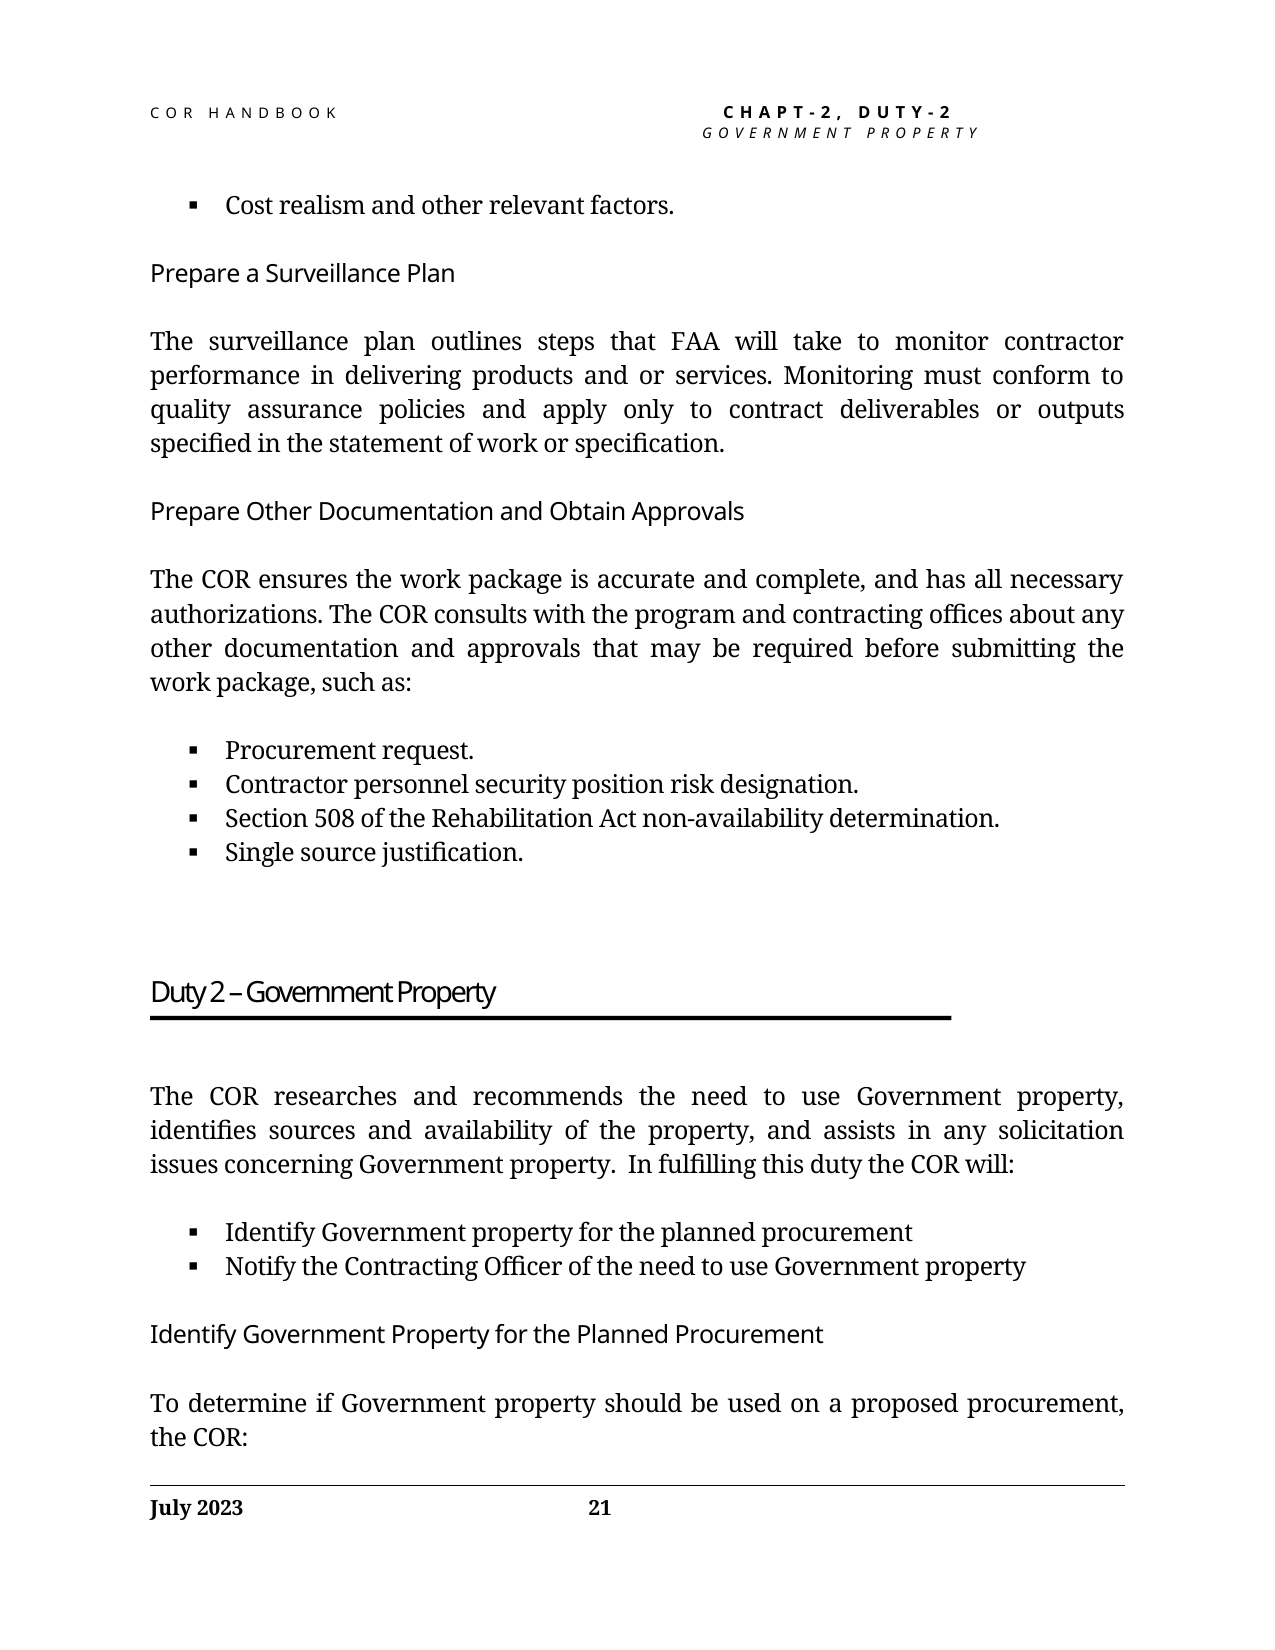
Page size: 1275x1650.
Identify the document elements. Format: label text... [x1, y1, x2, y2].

list Contractor personnel security position risk designation. [187, 767, 1125, 801]
text To determine if Government property should be used on a proposed procurement, the COR: [150, 1385, 1125, 1453]
subtitle Prepare Other Documentation and Obtain Approvals [150, 494, 1125, 528]
subtitle Identify Government Property for the Planned Procurement [150, 1317, 1125, 1351]
text The COR ensures the work package is accurate and complete, and has all necessary authorizations. The COR consults with the program and contracting offices about any other documentation and approvals that may be required before submitting the work package, such as: [150, 562, 1125, 698]
list Identify Government property for the planned procurement [187, 1215, 1125, 1249]
text The COR researches and recommends the need to use Government property, identifies sources and availability of the property, and assists in any solicitation issues concerning Government property. In fulfilling this duty the COR will: [150, 1079, 1125, 1181]
list Notify the Contracting Officer of the need to use Government property [187, 1249, 1125, 1283]
subtitle Prepare a Surveillance Plan [150, 256, 1125, 290]
list Single source justification. [187, 835, 1125, 869]
list Section 508 of the Rehabilitation Act non-availability determination. [187, 801, 1125, 835]
text The surveillance plan outlines steps that FAA will take to monitor contractor performance in delivering products and or services. Monitoring must conform to quality assurance policies and apply only to contract deliverables or outputs specified in the statement of work or specification. [150, 324, 1125, 460]
picture [150, 1010, 952, 1025]
list Procurement request. [187, 732, 1125, 767]
subtitle Duty 2 – Government Property [150, 971, 1125, 1011]
list Cost realism and other relevant factors. [187, 187, 1125, 222]
